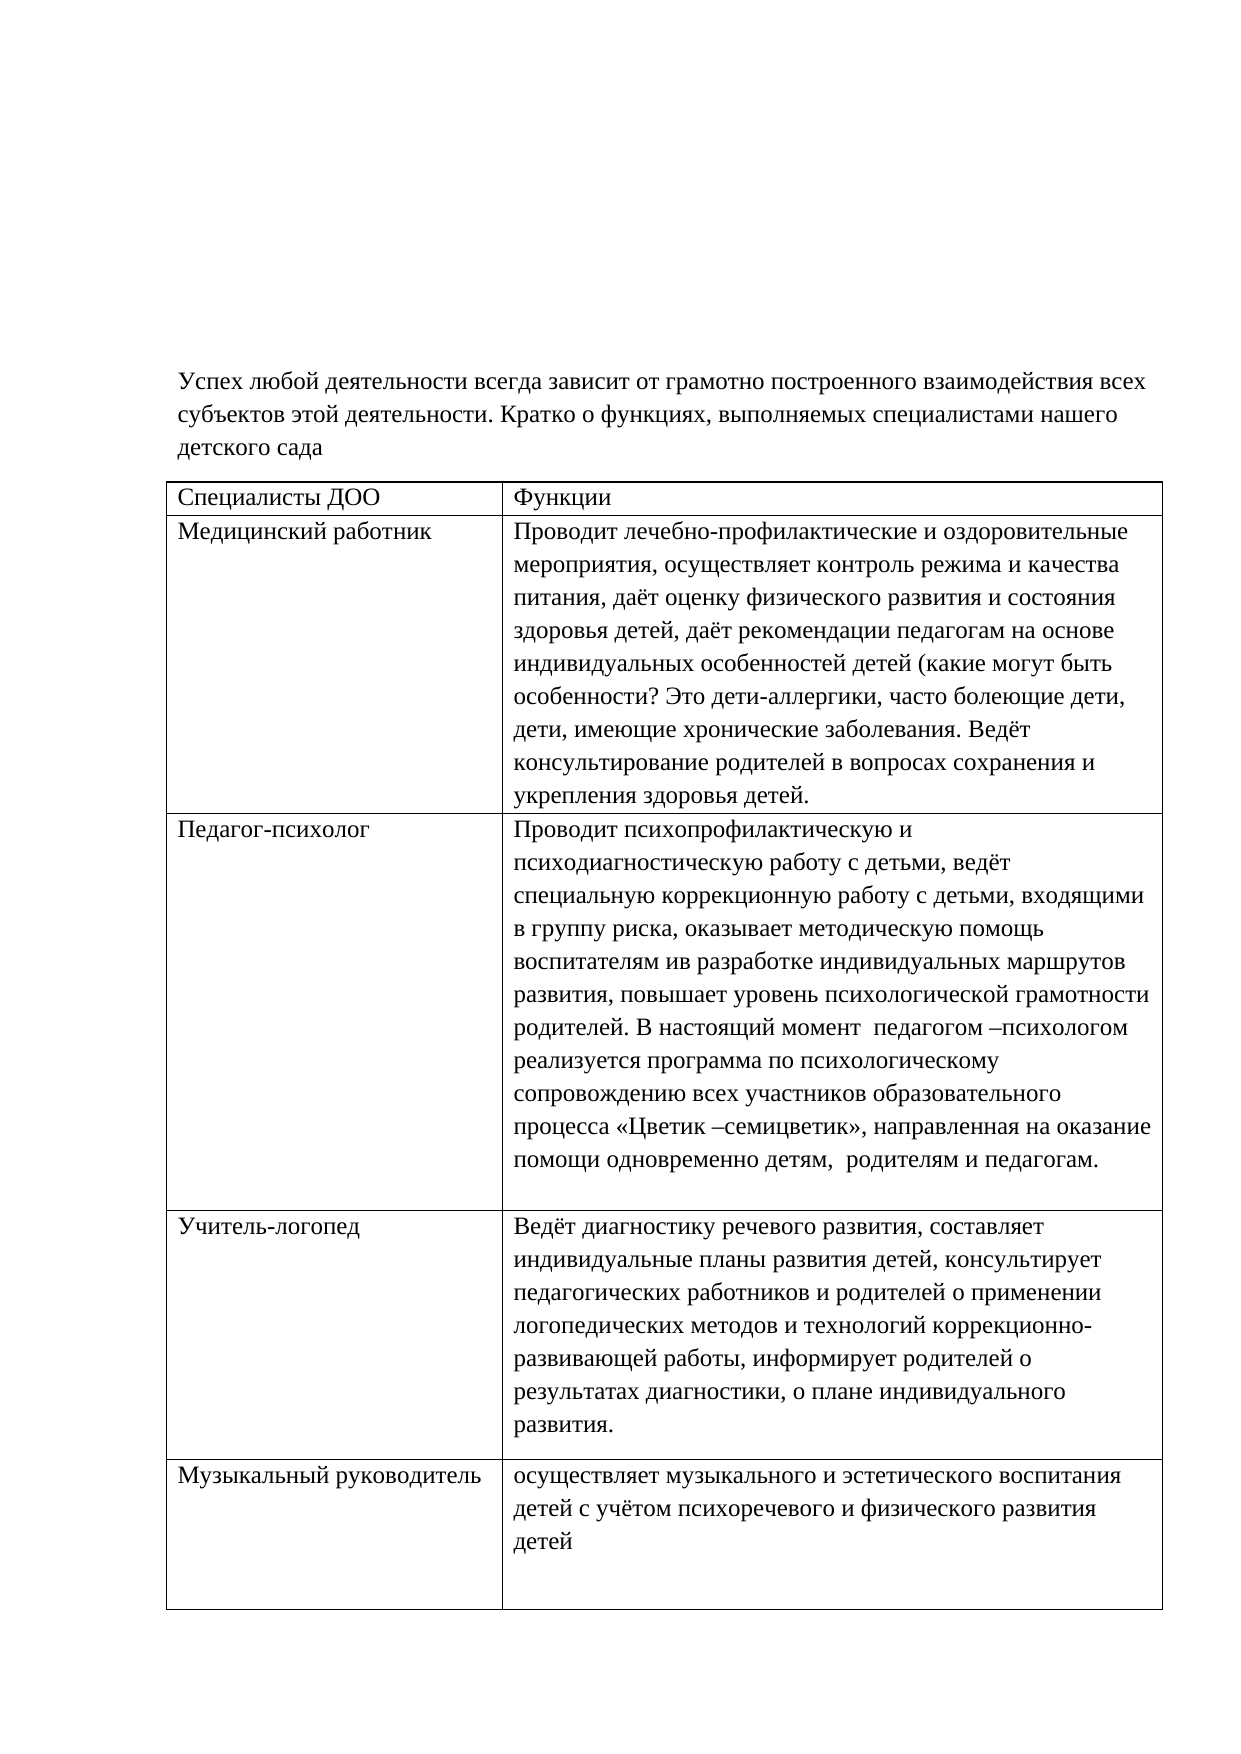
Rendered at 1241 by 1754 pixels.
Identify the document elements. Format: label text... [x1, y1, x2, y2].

table_cell Проводит психопрофилактическую и психодиагностическую работу с детьми, ведёт специальную коррекционную работу с детьми, входящими в группу риска, оказывает методическую помощь воспитателям ив разработке индивидуальных маршрутов развития, повышает уровень психологической грамотности родителей. В настоящий момент педагогом –психологом реализуется программа по психологическому сопровождению всех участников образовательного процесса «Цветик –семицветик», направленная на оказание помощи одновременно детям, родителям и педагогам. [503, 814, 1162, 1210]
text Успех любой деятельности всегда зависит от грамотно построенного взаимодействия всех субъектов этой деятельности. Кратко о функциях, выполняемых специалистами нашего детского сада [177, 366, 1152, 461]
table_header Функции [503, 483, 1162, 515]
table_cell Проводит лечебно-профилактические и оздоровительные мероприятия, осуществляет контроль режима и качества питания, даёт оценку физического развития и состояния здоровья детей, даёт рекомендации педагогам на основе индивидуальных особенностей детей (какие могут быть особенности? Это дети-аллергики, часто болеющие дети, дети, имеющие хронические заболевания. Ведёт консультирование родителей в вопросах сохранения и укрепления здоровья детей. [503, 516, 1162, 813]
table_cell Педагог-психолог [167, 814, 502, 1210]
table_cell Музыкальный руководитель [167, 1460, 502, 1608]
table_cell Медицинский работник [167, 516, 502, 813]
table_header Специалисты ДОО [167, 483, 502, 515]
table_cell Учитель-логопед [167, 1211, 502, 1459]
table_cell Ведёт диагностику речевого развития, составляет индивидуальные планы развития детей, консультирует педагогических работников и родителей о применении логопедических методов и технологий коррекционно-развивающей работы, информирует родителей о результатах диагностики, о плане индивидуального развития. [503, 1211, 1162, 1459]
table_cell осуществляет музыкального и эстетического воспитания детей с учётом психоречевого и физического развития детей [503, 1460, 1162, 1608]
